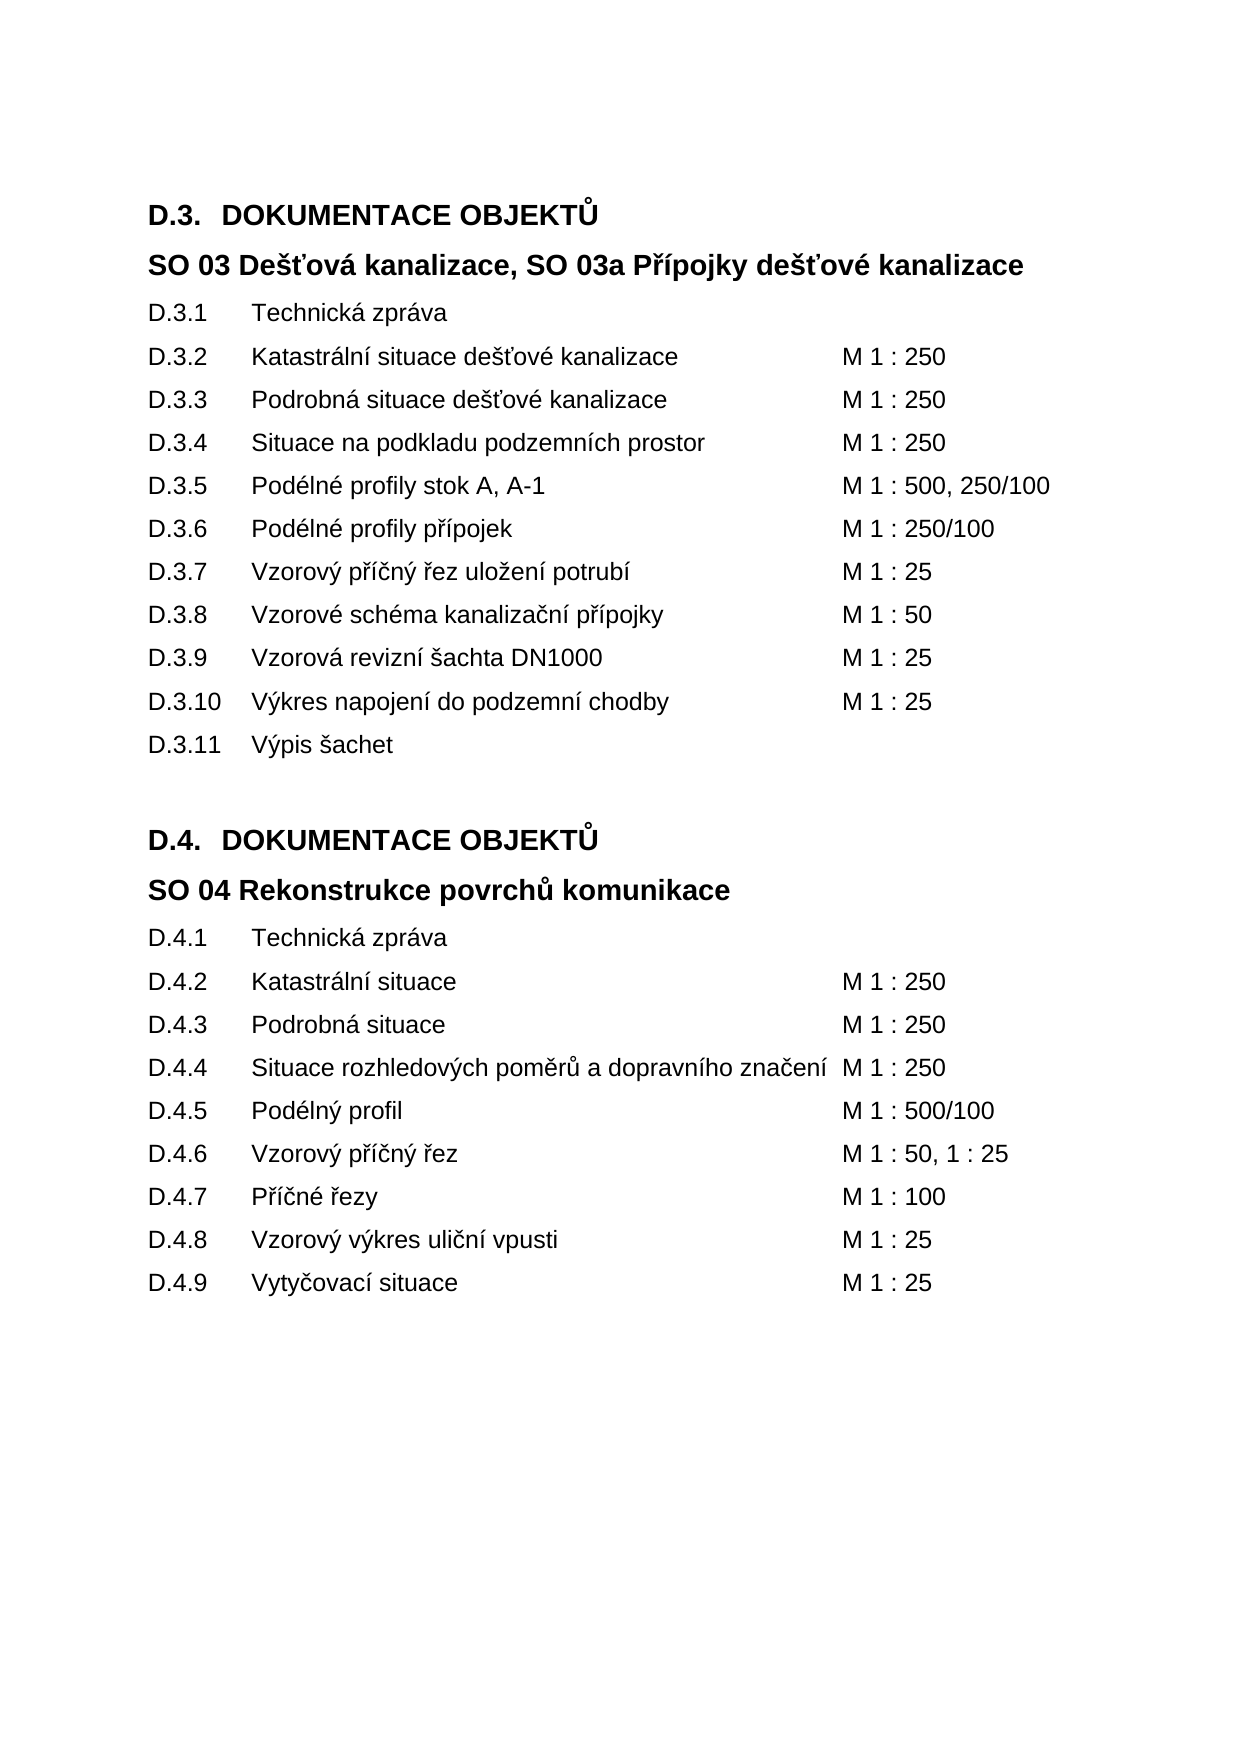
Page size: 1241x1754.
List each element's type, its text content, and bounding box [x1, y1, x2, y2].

text DOKUMENTACE OBJEKTŮ [148, 198, 1092, 231]
list Podrobná situace dešťové kanalizace M 1 : 250 [148, 384, 1092, 413]
list Katastrální situace M 1 : 250 [148, 966, 1092, 995]
list Technická zpráva [148, 923, 1092, 952]
list Vzorová revizní šachta DN1000 M 1 : 25 [148, 643, 1092, 672]
list Podrobná situace M 1 : 250 [148, 1009, 1092, 1038]
list Katastrální situace dešťové kanalizace M 1 : 250 [148, 341, 1092, 370]
text SO 04 Rekonstrukce povrchů komunikace [148, 873, 1092, 907]
list Technická zpráva [148, 298, 1092, 327]
list Situace rozhledových poměrů a dopravního značení M 1 : 250 [148, 1053, 1092, 1081]
list Výpis šachet [148, 729, 1092, 758]
list Výkres napojení do podzemní chodby M 1 : 25 [148, 686, 1092, 715]
text SO 03 Dešťová kanalizace, SO 03a Přípojky dešťové kanalizace [148, 248, 1092, 282]
list Situace na podkladu podzemních prostor M 1 : 250 [148, 428, 1092, 456]
list Vytyčovací situace M 1 : 25 [148, 1268, 1092, 1297]
list Podélné profily přípojek M 1 : 250/100 [148, 514, 1092, 543]
list Vzorové schéma kanalizační přípojky M 1 : 50 [148, 600, 1092, 629]
list Vzorový výkres uliční vpusti M 1 : 25 [148, 1225, 1092, 1254]
list Vzorový příčný řez M 1 : 50, 1 : 25 [148, 1139, 1092, 1168]
list Vzorový příčný řez uložení potrubí M 1 : 25 [148, 557, 1092, 586]
text DOKUMENTACE OBJEKTŮ [148, 823, 1092, 856]
list Podélný profil M 1 : 500/100 [148, 1096, 1092, 1124]
list Podélné profily stok A, A-1 M 1 : 500, 250/100 [148, 471, 1092, 499]
list Příčné řezy M 1 : 100 [148, 1182, 1092, 1211]
